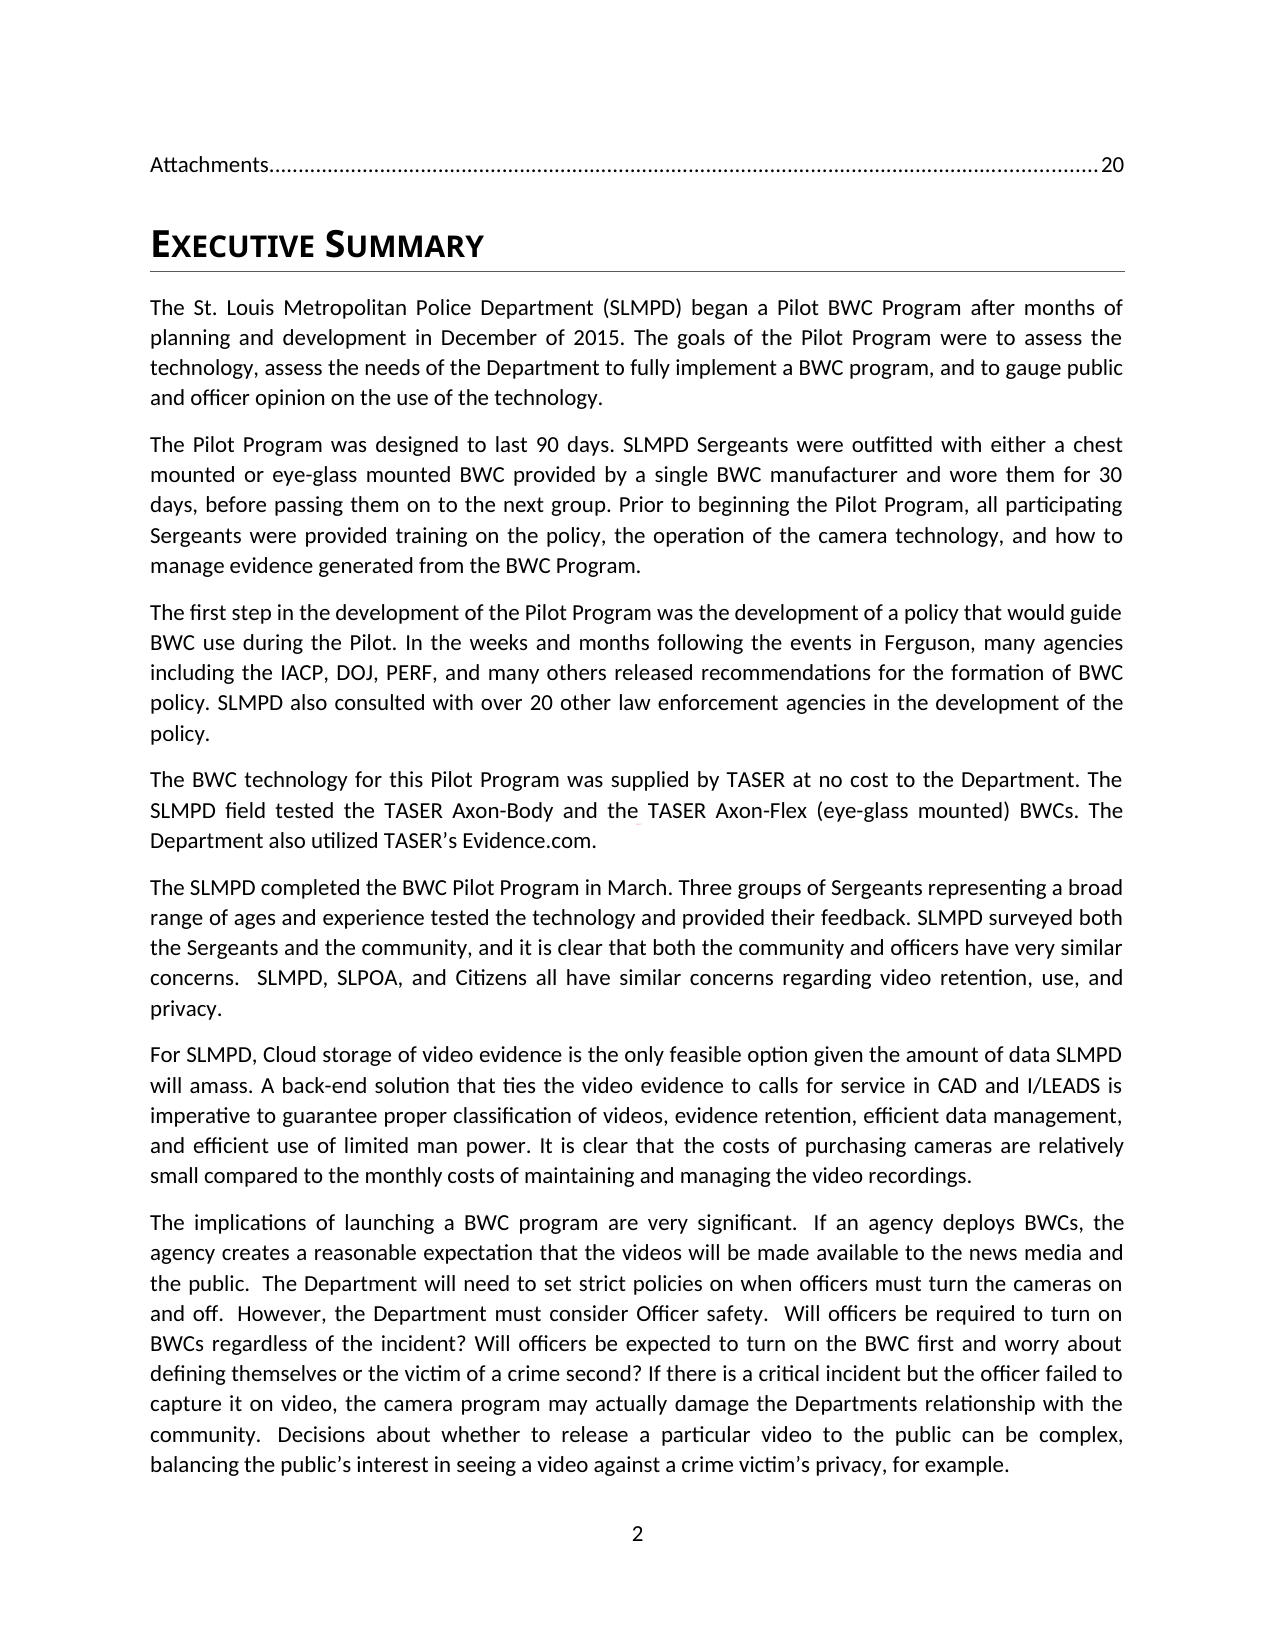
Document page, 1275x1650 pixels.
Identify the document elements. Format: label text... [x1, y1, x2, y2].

text The St. Louis Metropolitan Police Department (SLMPD) began a Pilot BWC Program after months of planning and development in December of 2015. The goals of the Pilot Program were to assess the technology, assess the needs of the Department to fully implement a BWC program, and to gauge public and officer opinion on the use of the technology. [150, 293, 1125, 411]
text The SLMPD completed the BWC Pilot Program in March. Three groups of Sergeants representing a broad range of ages and experience tested the technology and provided their feedback. SLMPD surveyed both the Sergeants and the community, and it is clear that both the community and officers have very similar concerns. SLMPD, SLPOA, and Citizens all have similar concerns regarding video retention, use, and privacy. [150, 873, 1125, 1022]
text The BWC technology for this Pilot Program was supplied by TASER at no cost to the Department. The SLMPD field tested the TASER Axon-Body and the TASER Axon-Flex (eye-glass mounted) BWCs. The Department also utilized TASER’s Evidence.com. [150, 766, 1125, 854]
text The Pilot Program was designed to last 90 days. SLMPD Sergeants were outfitted with either a chest mounted or eye-glass mounted BWC provided by a single BWC manufacturer and wore them for 30 days, before passing them on to the next group. Prior to beginning the Pilot Program, all participating Sergeants were provided training on the policy, the operation of the camera technology, and how to manage evidence generated from the BWC Program. [150, 430, 1125, 579]
text For SLMPD, Cloud storage of video evidence is the only feasible option given the amount of data SLMPD will amass. A back-end solution that ties the video evidence to calls for service in CAD and I/LEADS is imperative to guarantee proper classification of videos, evidence retention, efficient data management, and efficient use of limited man power. It is clear that the costs of purchasing cameras are relatively small compared to the monthly costs of maintaining and managing the video recordings. [150, 1041, 1125, 1189]
subtitle Executive Summary [150, 218, 1125, 271]
text The implications of launching a BWC program are very significant. If an agency deploys BWCs, the agency creates a reasonable expectation that the videos will be made available to the news media and the public. The Department will need to set strict policies on when officers must turn the cameras on and off. However, the Department must consider Officer safety. Will officers be required to turn on BWCs regardless of the incident? Will officers be expected to turn on the BWC first and worry about defining themselves or the victim of a crime second? If there is a critical incident but the officer failed to capture it on video, the camera program may actually damage the Departments relationship with the community. Decisions about whether to release a particular video to the public can be complex, balancing the public’s interest in seeing a video against a crime victim’s privacy, for example. [150, 1208, 1125, 1478]
text The first step in the development of the Pilot Program was the development of a policy that would guide BWC use during the Pilot. In the weeks and months following the events in Ferguson, many agencies including the IACP, DOJ, PERF, and many others released recommendations for the formation of BWC policy. SLMPD also consulted with over 20 other law enforcement agencies in the development of the policy. [150, 598, 1125, 747]
